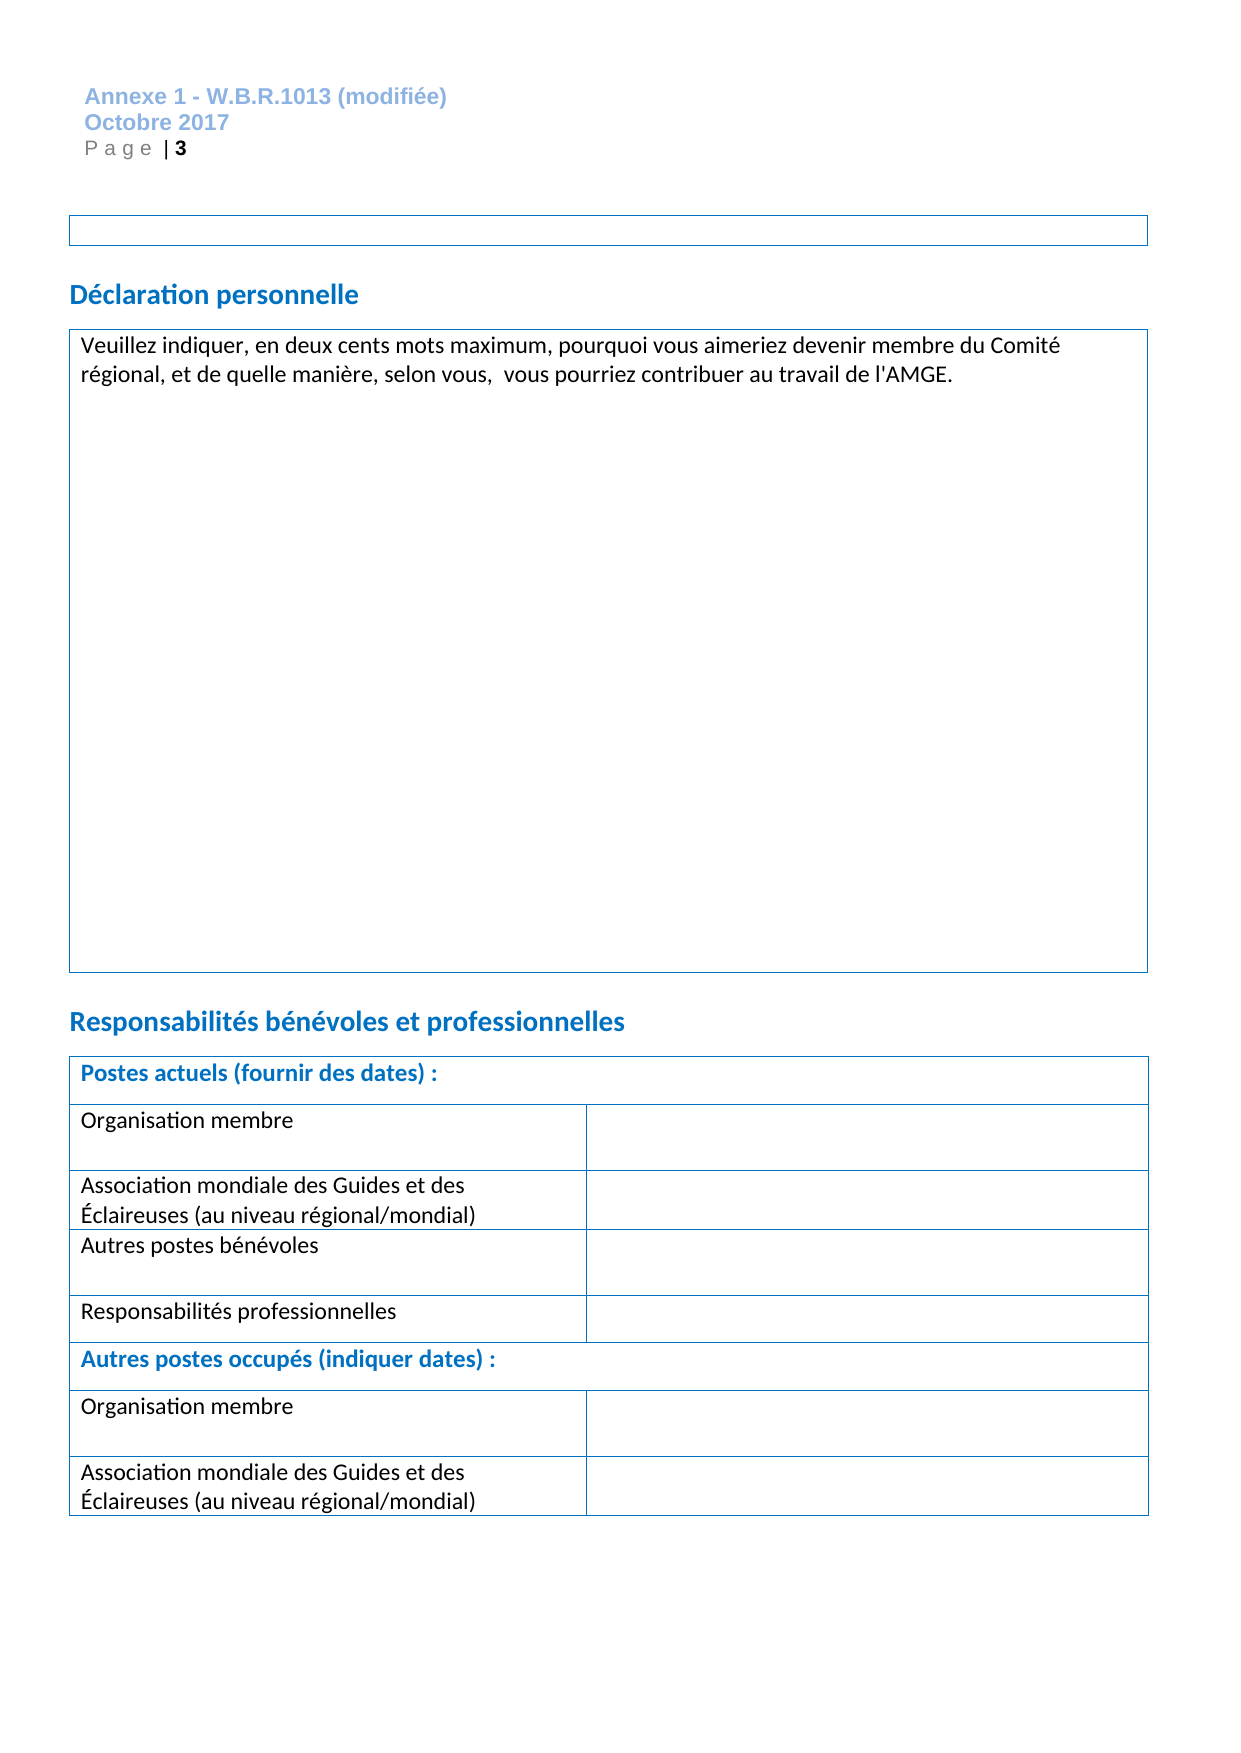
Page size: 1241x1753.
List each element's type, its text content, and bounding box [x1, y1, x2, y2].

table_cell [587, 1457, 1148, 1515]
table_cell [587, 1296, 1148, 1342]
table_cell Autres postes bénévoles [70, 1230, 586, 1295]
text Responsabilités bénévoles et professionnelles [69, 1003, 1138, 1039]
table_cell [587, 1171, 1148, 1229]
table_cell Organisation membre [70, 1105, 586, 1169]
text Déclaration personnelle [69, 276, 1138, 312]
table_cell Organisation membre [70, 1391, 586, 1456]
table_cell Autres postes occupés (indiquer dates) : [70, 1343, 1148, 1390]
table_cell [587, 1391, 1148, 1456]
table_header Veuillez indiquer, en deux cents mots maximum, pourquoi vous aimeriez devenir membre du Comité régional, et de quelle manière, selon vous, vous pourriez contribuer au travail de l'AMGE. [70, 330, 1147, 972]
table_cell Association mondiale des Guides et des Éclaireuses (au niveau régional/mondial) [70, 1171, 586, 1229]
table_cell [587, 1105, 1148, 1169]
table_cell [587, 1230, 1148, 1295]
table_header Postes actuels (fournir des dates) : [70, 1057, 1148, 1104]
table_cell Association mondiale des Guides et des Éclaireuses (au niveau régional/mondial) [70, 1457, 586, 1515]
table_cell Responsabilités professionnelles [70, 1296, 586, 1342]
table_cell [70, 216, 1147, 245]
